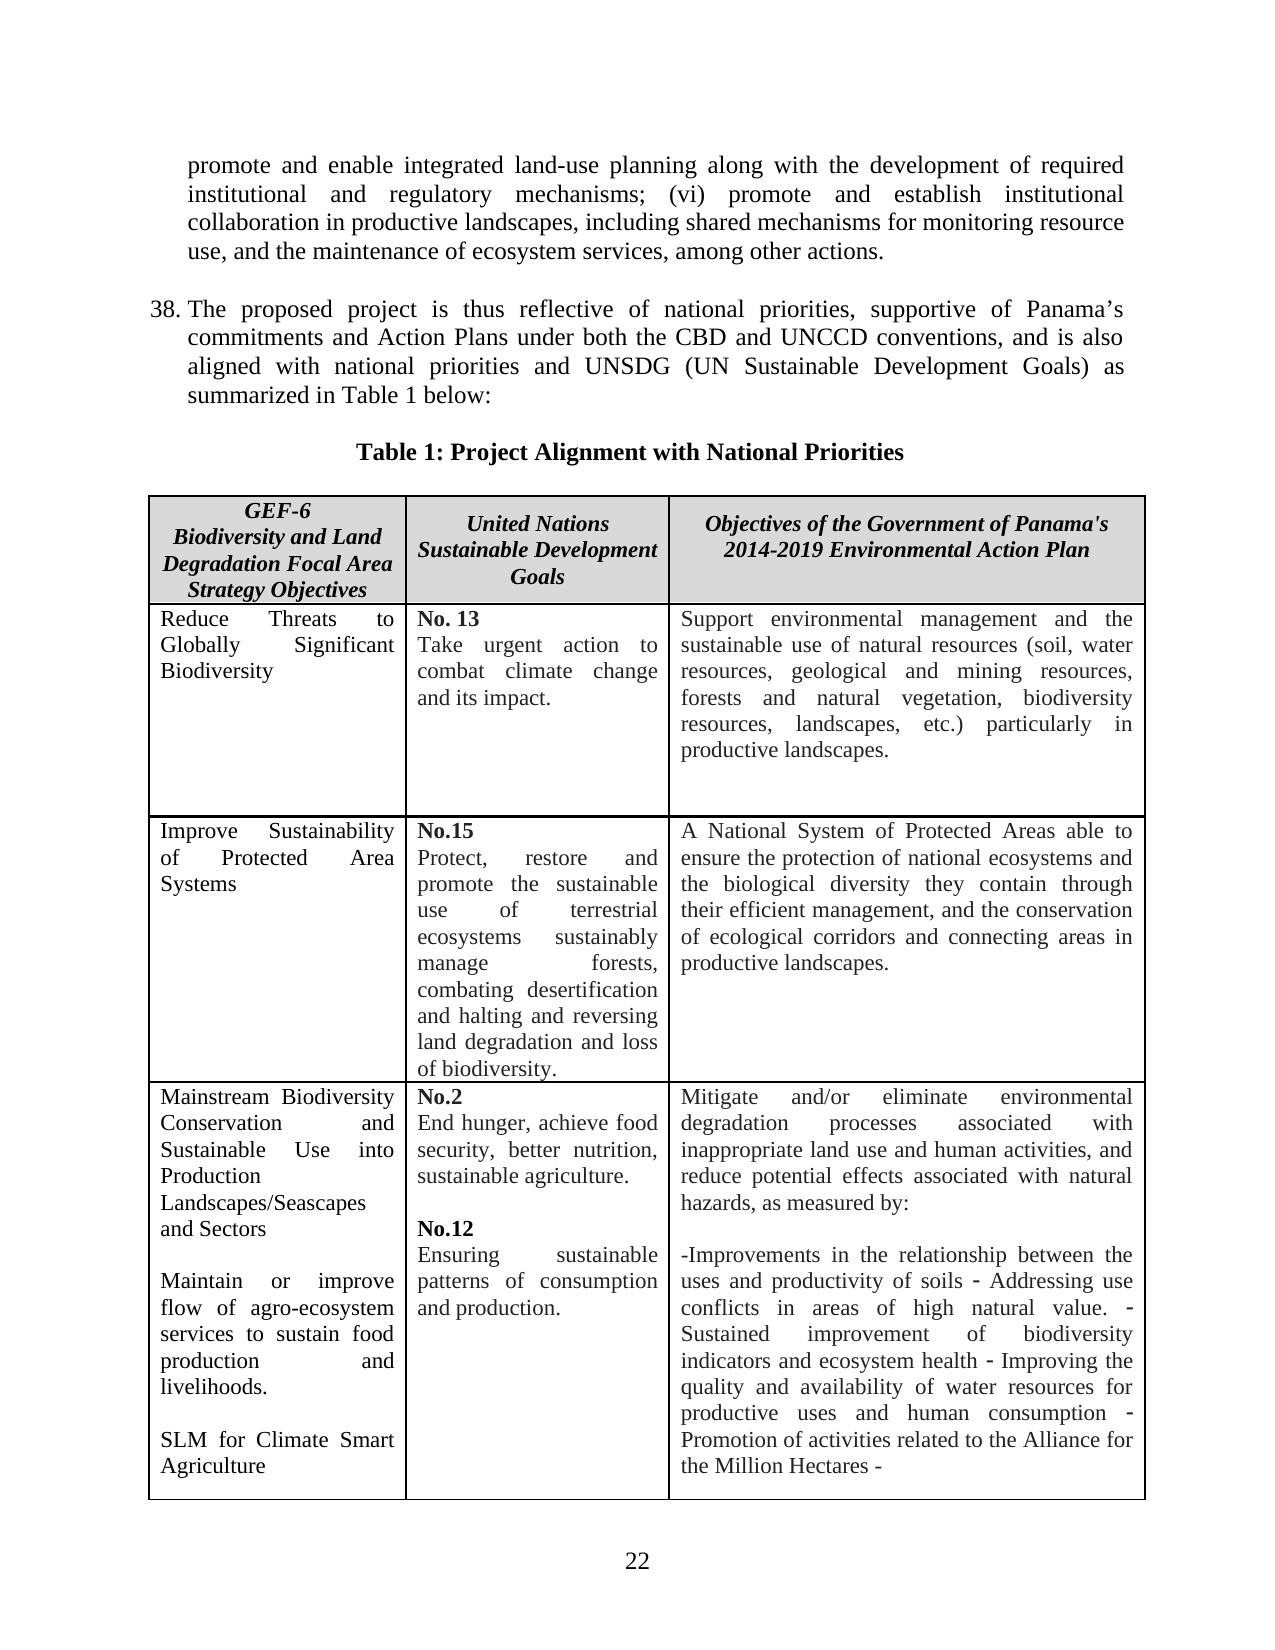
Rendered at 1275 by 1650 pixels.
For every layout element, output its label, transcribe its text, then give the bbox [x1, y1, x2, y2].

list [150, 150, 1125, 265]
table_header GEF-6 Biodiversity and Land Degradation Focal Area Strategy Objectives [150, 497, 405, 602]
table_cell Support environmental management and the sustainable use of natural resources (soil, water resources, geological and mining resources, forests and natural vegetation, biodiversity resources, landscapes, etc.) particularly in productive landscapes. [670, 605, 1144, 815]
table_cell No. 13 Take urgent action to combat climate change and its impact. [407, 605, 668, 815]
table_header United Nations Sustainable Development Goals [407, 497, 668, 602]
table_cell Reduce Threats to Globally Significant Biodiversity [150, 605, 405, 815]
table_cell No.15 Protect, restore and promote the sustainable use of terrestrial ecosystems sustainably manage forests, combating desertification and halting and reversing land degradation and loss of biodiversity. [407, 818, 668, 1081]
list The proposed project is thus reflective of national priorities, supportive of Panama’s commitments and Action Plans under both the CBD and UNCCD conventions, and is also aligned with national priorities and UNSDG (UN Sustainable Development Goals) as summarized in Table 1 below: [150, 294, 1125, 409]
table_cell Improve Sustainability of Protected Area Systems [150, 818, 405, 1081]
table_header Objectives of the Government of Panama's 2014-2019 Environmental Action Plan [670, 497, 1144, 602]
text Table 1: Project Alignment with National Priorities [135, 437, 1125, 466]
table_cell A National System of Protected Areas able to ensure the protection of national ecosystems and the biological diversity they contain through their efficient management, and the conservation of ecological corridors and connecting areas in productive landscapes. [670, 818, 1144, 1081]
